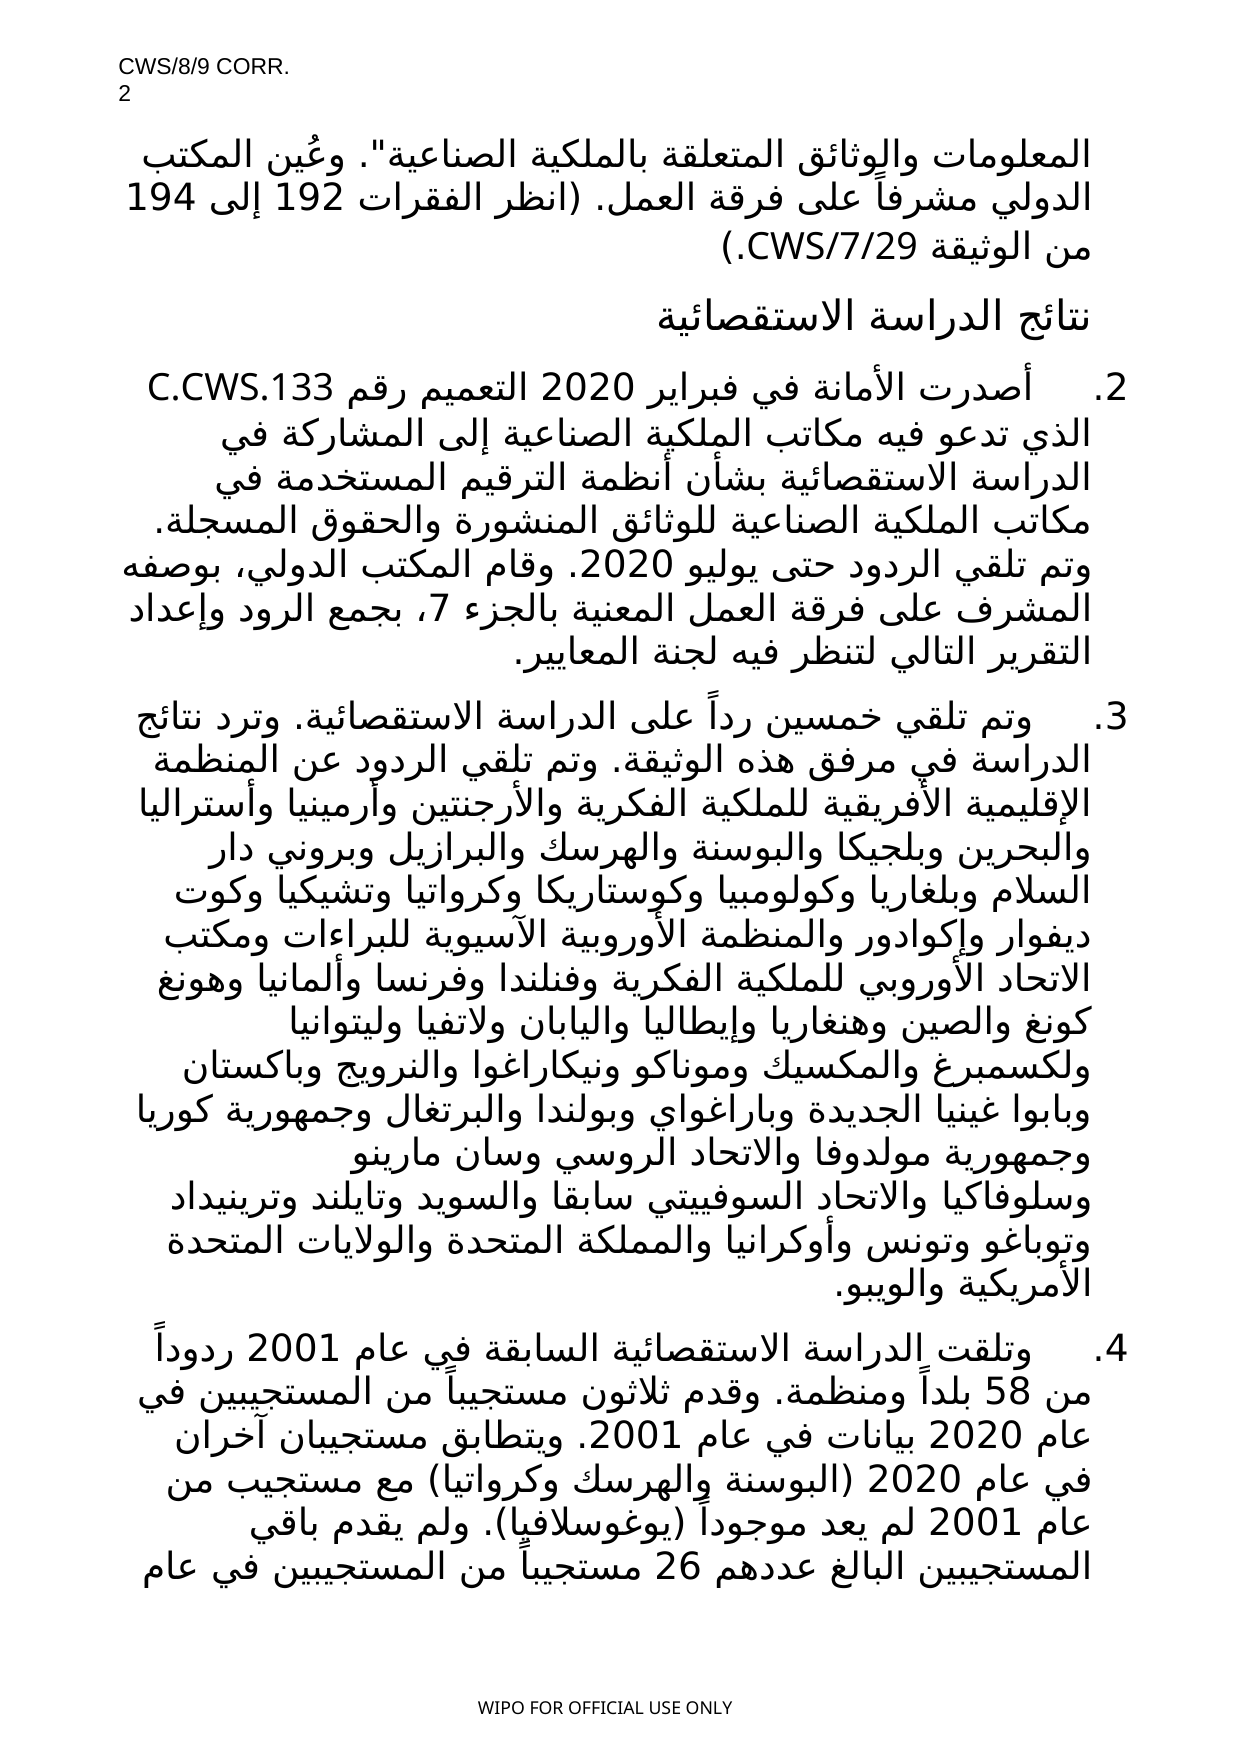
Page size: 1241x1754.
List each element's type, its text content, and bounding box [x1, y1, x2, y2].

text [118, 1326, 1092, 1588]
subtitle نتائج الدراسة الاستقصائية [118, 291, 1092, 340]
text وتم تلقي خمسين رداً على الدراسة الاستقصائية. وترد نتائج الدراسة في مرفق هذه الوثيقة. وتم تلقي الردود عن المنظمة الإقليمية الأفريقية للملكية الفكرية والأرجنتين وأرمينيا وأستراليا والبحرين وبلجيكا والبوسنة والهرسك والبرازيل وبروني دار السلام وبلغاريا وكولومبيا وكوستاريكا وكرواتيا وتشيكيا وكوت ديفوار وإكوادور والمنظمة الأوروبية الآسيوية للبراءات ومكتب الاتحاد الأوروبي للملكية الفكرية وفنلندا وفرنسا وألمانيا وهونغ كونغ والصين وهنغاريا وإيطاليا واليابان ولاتفيا وليتوانيا ولكسمبرغ والمكسيك وموناكو ونيكاراغوا والنرويج وباكستان وبابوا غينيا الجديدة وباراغواي وبولندا والبرتغال وجمهورية كوريا وجمهورية مولدوفا والاتحاد الروسي وسان مارينو وسلوفاكيا والاتحاد السوفييتي سابقا والسويد وتايلند وترينيداد وتوباغو وتونس وأوكرانيا والمملكة المتحدة والولايات المتحدة الأمريكية والويبو. [118, 694, 1092, 1306]
text أصدرت الأمانة في فبراير 2020 التعميم رقم C.CWS.133 الذي تدعو فيه مكاتب الملكية الصناعية إلى المشاركة في الدراسة الاستقصائية بشأن أنظمة الترقيم المستخدمة في مكاتب الملكية الصناعية للوثائق المنشورة والحقوق المسجلة. وتم تلقي الردود حتى يوليو 2020. وقام المكتب الدولي، بوصفه المشرف على فرقة العمل المعنية بالجزء 7، بجمع الرود وإعداد التقرير التالي لتنظر فيه لجنة المعايير. [118, 361, 1092, 674]
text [118, 132, 1092, 271]
